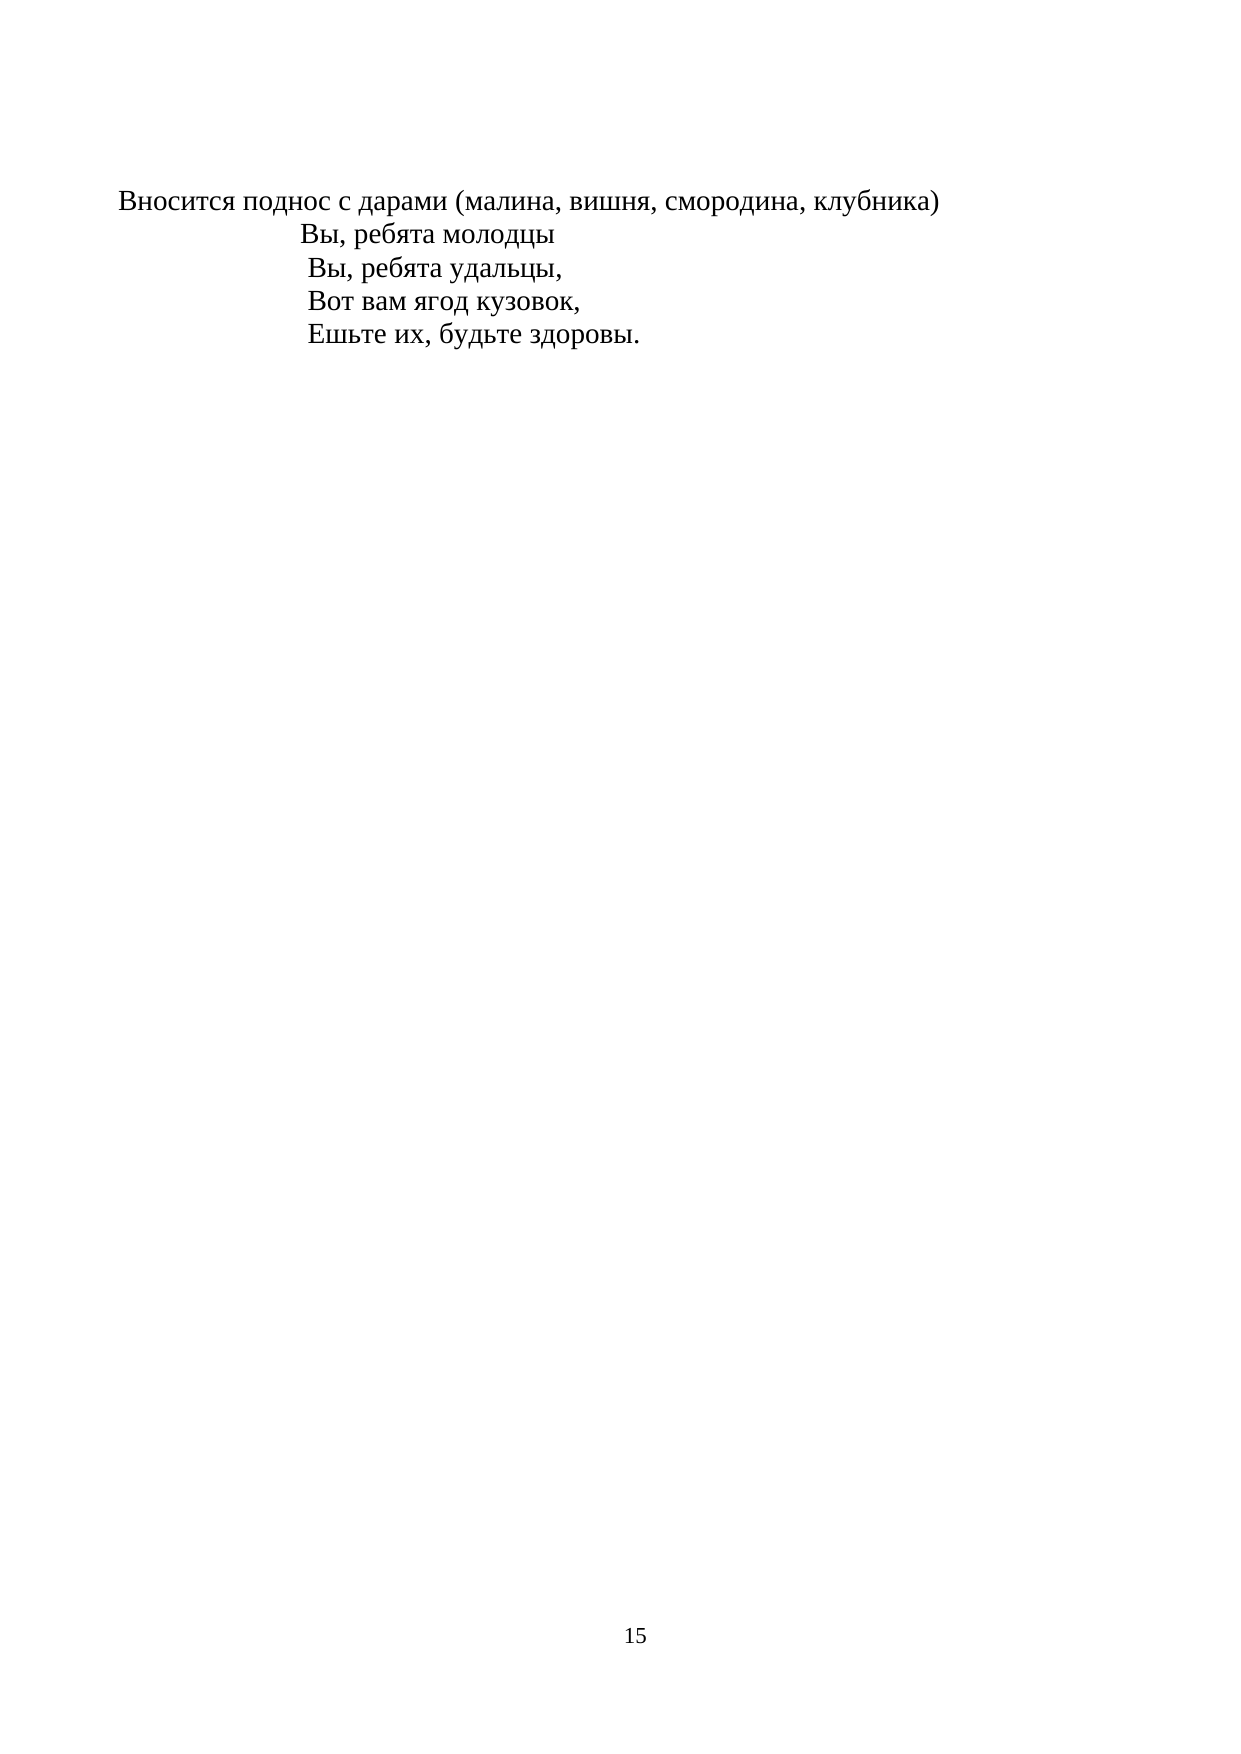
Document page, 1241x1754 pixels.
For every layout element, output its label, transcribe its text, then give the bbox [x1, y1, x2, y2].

text Вы, ребята удальцы, Вот вам ягод кузовок, [307, 250, 601, 317]
text Ешьте их, будьте здоровы. [307, 317, 1178, 350]
text Вносится поднос с дарами (малина, вишня, смородина, клубника) Вы, ребята молодцы [118, 183, 964, 250]
